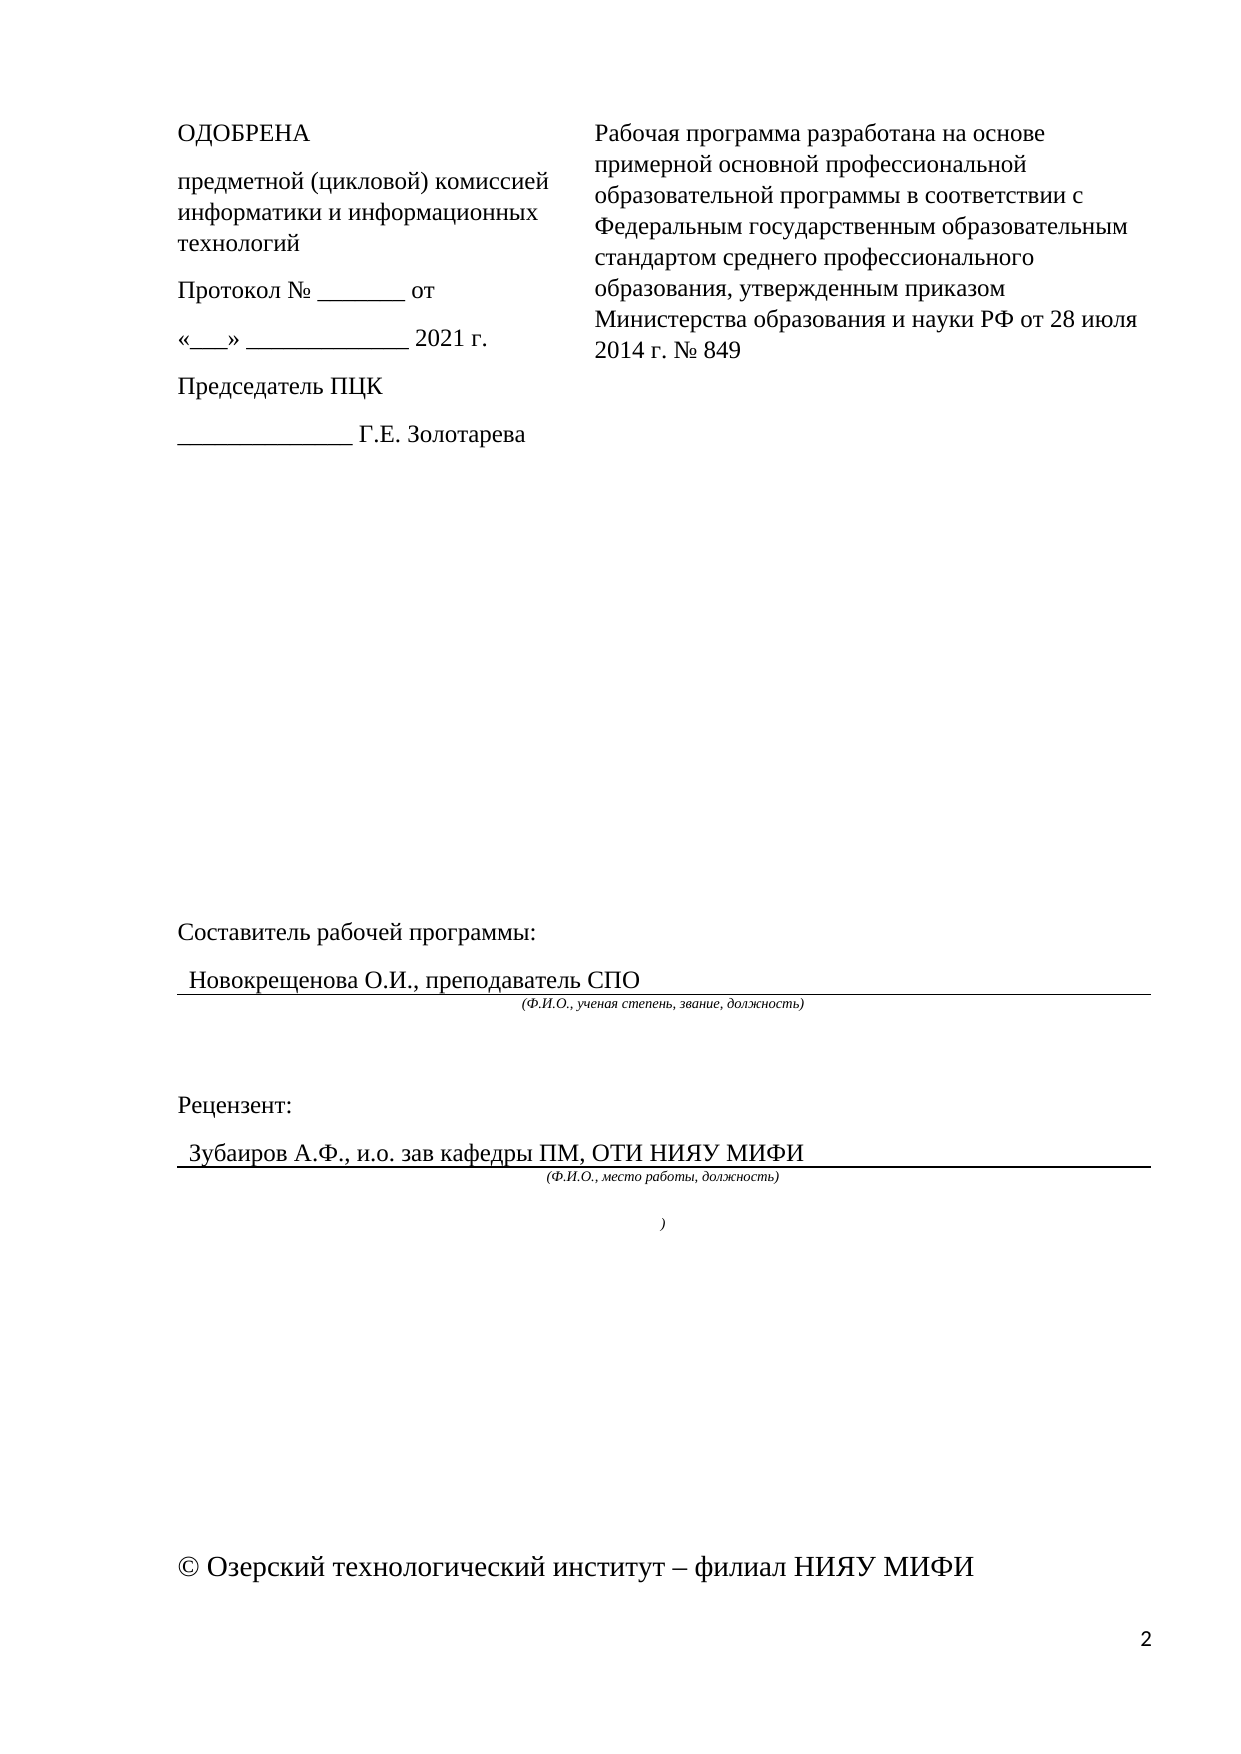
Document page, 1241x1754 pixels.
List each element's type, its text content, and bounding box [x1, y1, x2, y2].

table_header Рабочая программа разработана на основе примерной основной профессиональной образовательной программы в соответствии с Федеральным государственным образовательным стандартом среднего профессионального образования, утвержденным приказом Министерства образования и науки РФ от 28 июля 2014 г. № 849 [583, 118, 1152, 466]
text Рецензент: [177, 1090, 1152, 1119]
table_header Зубаиров А.Ф., и.о. зав кафедры ПМ, ОТИ НИЯУ МИФИ [177, 1138, 1151, 1166]
text © Озерский технологический институт – филиал НИЯУ МИФИ [177, 1549, 1152, 1582]
table_header Новокрещенова О.И., преподаватель СПО [177, 965, 1151, 994]
text Составитель рабочей программы: [177, 917, 1152, 946]
table_cell (Ф.И.О., ученая степень, звание, должность) [177, 995, 1151, 1042]
table_header ОДОБРЕНА предметной (цикловой) комиссией информатики и информационных технологий Протокол № _______ от «___» _____________ 2021 г. Председатель ПЦК ______________ Г.Е. Золотарева [166, 118, 583, 466]
table_cell (Ф.И.О., место работы, должность) ) [177, 1168, 1151, 1263]
